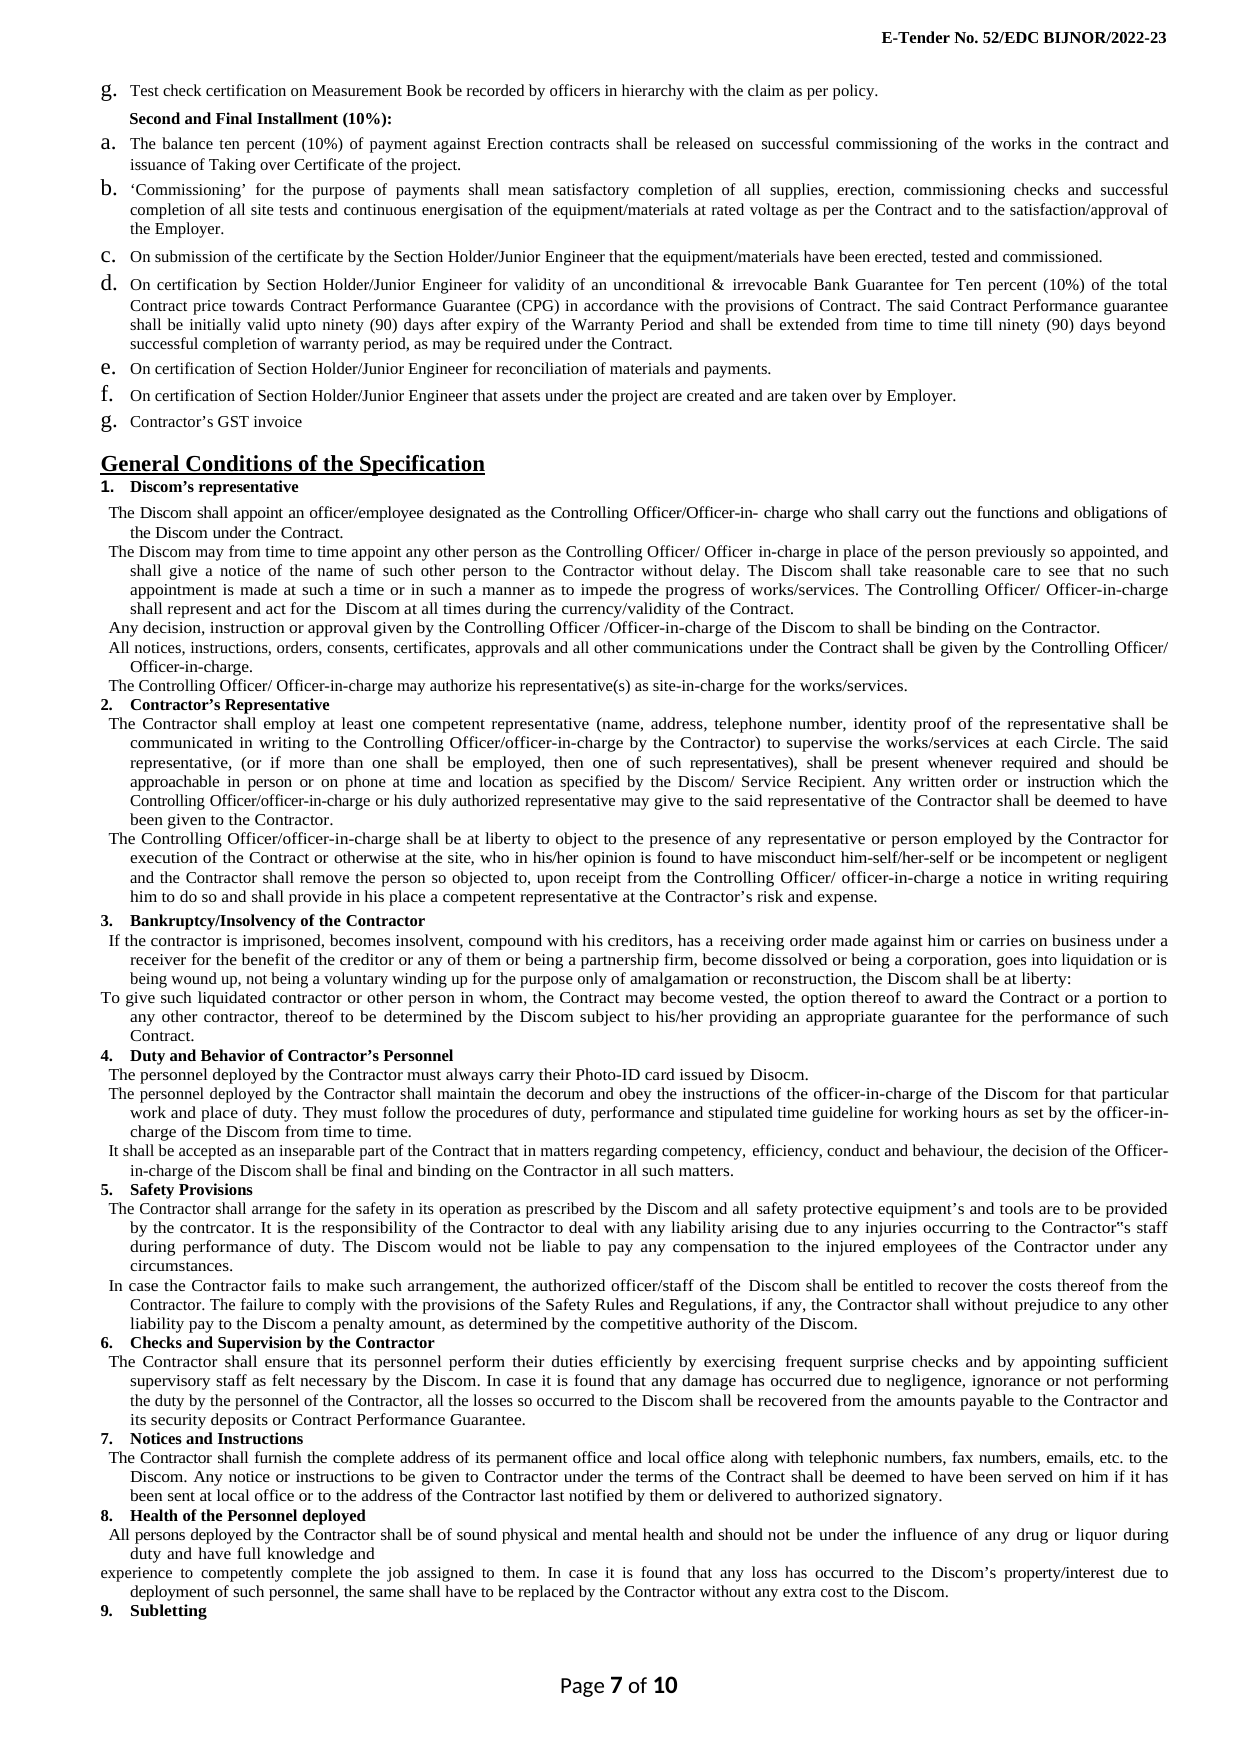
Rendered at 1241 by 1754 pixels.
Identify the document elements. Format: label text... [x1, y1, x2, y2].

subtitle Health of the Personnel deployed [100, 1505, 1169, 1524]
list The Contractor shall employ at least one competent representative (name, address, telephone number, identity proof of the representative shall be communicated in writing to the Controlling Officer/officer-in-charge by the Contractor) to supervise the works/services at each Circle. The said representative, (or if more than one shall be employed, then one of such representatives), shall be present whenever required and should be approachable in person or on phone at time and location as specified by the Discom/ Service Recipient. Any written order or instruction which the Controlling Officer/officer-in-charge or his duly authorized representative may give to the said representative of the Contractor shall be deemed to have been given to the Contractor. [100, 714, 1169, 829]
list The Controlling Officer/ Officer-in-charge may authorize his representative(s) as site-in-charge for the works/services. [100, 676, 1169, 695]
subtitle Duty and Behavior of Contractor’s Personnel [100, 1045, 1169, 1064]
list The balance ten percent (10%) of payment against Erection contracts shall be released on successful commissioning of the works in the contract and issuance of Taking over Certificate of the project. [100, 128, 1169, 173]
list The Contractor shall furnish the complete address of its permanent office and local office along with telephonic numbers, fax numbers, emails, etc. to the Discom. Any notice or instructions to be given to Contractor under the terms of the Contract shall be deemed to have been served on him if it has been sent at local office or to the address of the Contractor last notified by them or delivered to authorized signatory. [100, 1448, 1169, 1505]
text To give such liquidated contractor or other person in whom, the Contract may become vested, the option thereof to award the Contract or a portion to any other contractor, thereof to be determined by the Discom subject to his/her providing an appropriate guarantee for the performance of such Contract. [100, 988, 1169, 1045]
list The Contractor shall arrange for the safety in its operation as prescribed by the Discom and all safety protective equipment’s and tools are to be provided by the contrcator. It is the responsibility of the Contractor to deal with any liability arising due to any injuries occurring to the Contractor‟s staff during performance of duty. The Discom would not be liable to pay any compensation to the injured employees of the Contractor under any circumstances. [100, 1199, 1169, 1275]
list The Controlling Officer/officer-in-charge shall be at liberty to object to the presence of any representative or person employed by the Contractor for execution of the Contract or otherwise at the site, who in his/her opinion is found to have misconduct him-self/her-self or be incompetent or negligent and the Contractor shall remove the person so objected to, upon receipt from the Controlling Officer/ officer-in-charge a notice in writing requiring him to do so and shall provide in his place a competent representative at the Contractor’s risk and expense. [100, 829, 1169, 906]
subtitle Bankruptcy/Insolvency of the Contractor [100, 911, 1169, 930]
list The Contractor shall ensure that its personnel perform their duties efficiently by exercising frequent surprise checks and by appointing sufficient supervisory staff as felt necessary by the Discom. In case it is found that any damage has occurred due to negligence, ignorance or not performing the duty by the personnel of the Contractor, all the losses so occurred to the Discom shall be recovered from the amounts payable to the Contractor and its security deposits or Contract Performance Guarantee. [100, 1352, 1169, 1429]
list The Discom may from time to time appoint any other person as the Controlling Officer/ Officer in-charge in place of the person previously so appointed, and shall give a notice of the name of such other person to the Contractor without delay. The Discom shall take reasonable care to see that no such appointment is made at such a time or in such a manner as to impede the progress of works/services. The Controlling Officer/ Officer-in-charge shall represent and act for the Discom at all times during the currency/validity of the Contract. [100, 542, 1169, 618]
list On submission of the certificate by the Section Holder/Junior Engineer that the equipment/materials have been erected, tested and commissioned. [100, 241, 1169, 267]
list ‘Commissioning’ for the purpose of payments shall mean satisfactory completion of all supplies, erection, commissioning checks and successful completion of all site tests and continuous energisation of the equipment/materials at rated voltage as per the Contract and to the satisfaction/approval of the Employer. [100, 173, 1169, 238]
list Any decision, instruction or approval given by the Controlling Officer /Officer-in-charge of the Discom to shall be binding on the Contractor. [100, 618, 1169, 637]
subtitle Notices and Instructions [100, 1429, 1169, 1448]
subtitle General Conditions of the Specification [100, 450, 994, 476]
list In case the Contractor fails to make such arrangement, the authorized officer/staff of the Discom shall be entitled to recover the costs thereof from the Contractor. The failure to comply with the provisions of the Safety Rules and Regulations, if any, the Contractor shall without prejudice to any other liability pay to the Discom a penalty amount, as determined by the competitive authority of the Discom. [100, 1275, 1169, 1333]
list Test check certification on Measurement Book be recorded by officers in hierarchy with the claim as per policy. [100, 75, 1169, 102]
list If the contractor is imprisoned, becomes insolvent, compound with his creditors, has a receiving order made against him or carries on business under a receiver for the benefit of the creditor or any of them or being a partnership firm, become dissolved or being a corporation, goes into liquidation or is being wound up, not being a voluntary winding up for the purpose only of amalgamation or reconstruction, the Discom shall be at liberty: [100, 930, 1169, 988]
list On certification of Section Holder/Junior Engineer that assets under the project are created and are taken over by Employer. [100, 379, 1169, 406]
subtitle Discom’s representative [100, 476, 1166, 496]
list On certification by Section Holder/Junior Engineer for validity of an unconditional & irrevocable Bank Guarantee for Ten percent (10%) of the total Contract price towards Contract Performance Guarantee (CPG) in accordance with the provisions of Contract. The said Contract Performance guarantee shall be initially valid upto ninety (90) days after expiry of the Warranty Period and shall be extended from time to time till ninety (90) days beyond successful completion of warranty period, as may be required under the Contract. [100, 269, 1169, 353]
subtitle Contractor’s Representative [100, 695, 1169, 714]
subtitle Subletting [100, 1601, 1169, 1620]
subtitle Checks and Supervision by the Contractor [100, 1333, 1169, 1352]
subtitle Second and Final Installment (10%): [100, 109, 1169, 128]
list The personnel deployed by the Contractor must always carry their Photo-ID card issued by Disocm. [100, 1064, 1169, 1084]
text experience to competently complete the job assigned to them. In case it is found that any loss has occurred to the Discom’s property/interest due to deployment of such personnel, the same shall have to be replaced by the Contractor without any extra cost to the Discom. [100, 1563, 1169, 1601]
list All notices, instructions, orders, consents, certificates, approvals and all other communications under the Contract shall be given by the Controlling Officer/ Officer-in-charge. [100, 637, 1169, 676]
list The Discom shall appoint an officer/employee designated as the Controlling Officer/Officer-in- charge who shall carry out the functions and obligations of the Discom under the Contract. [100, 503, 1169, 542]
list All persons deployed by the Contractor shall be of sound physical and mental health and should not be under the influence of any drug or liquor during duty and have full knowledge and [100, 1524, 1169, 1563]
list Contractor’s GST invoice [100, 406, 1169, 432]
list It shall be accepted as an inseparable part of the Contract that in matters regarding competency, efficiency, conduct and behaviour, the decision of the Officer-in-charge of the Discom shall be final and binding on the Contractor in all such matters. [100, 1141, 1169, 1179]
list On certification of Section Holder/Junior Engineer for reconciliation of materials and payments. [100, 353, 1169, 379]
list The personnel deployed by the Contractor shall maintain the decorum and obey the instructions of the officer-in-charge of the Discom for that particular work and place of duty. They must follow the procedures of duty, performance and stipulated time guideline for working hours as set by the officer-in-charge of the Discom from time to time. [100, 1084, 1169, 1141]
subtitle Safety Provisions [100, 1179, 1169, 1199]
